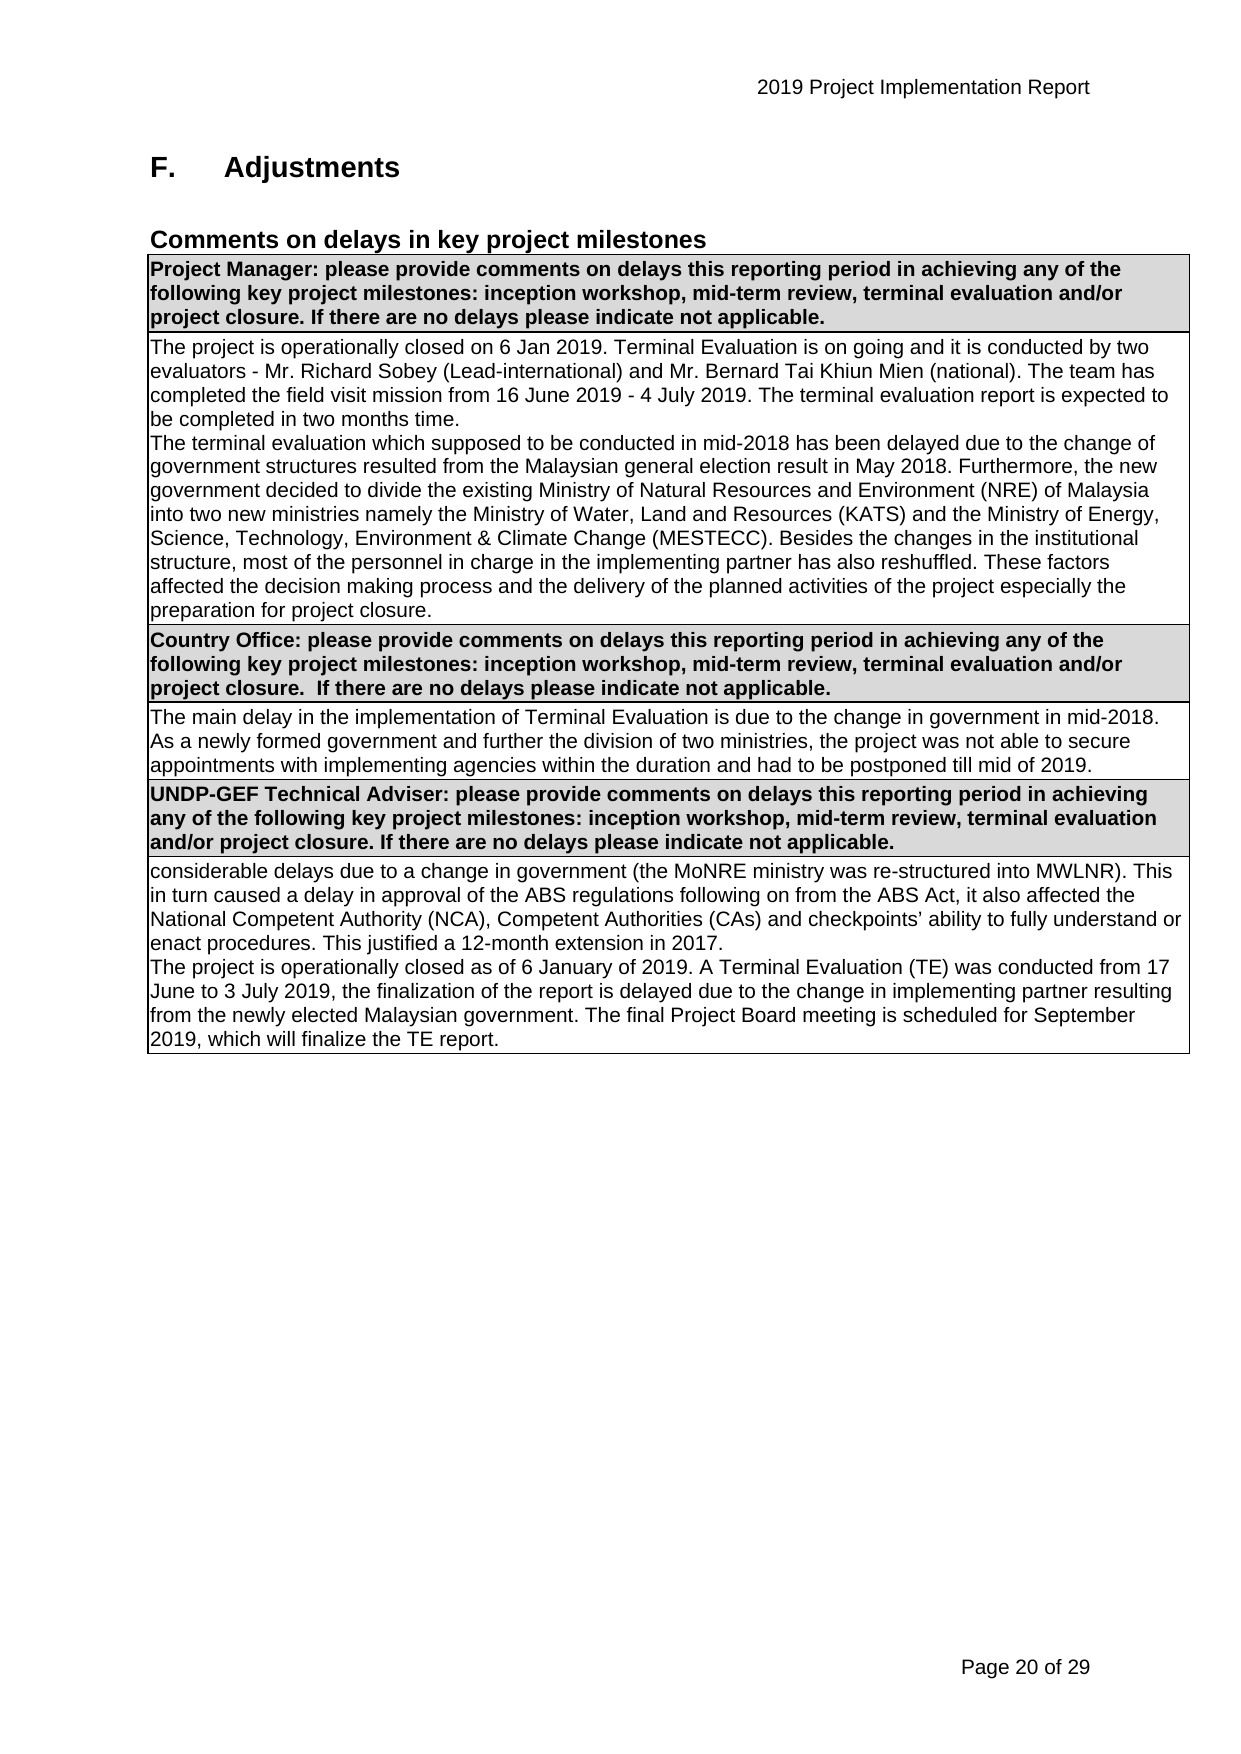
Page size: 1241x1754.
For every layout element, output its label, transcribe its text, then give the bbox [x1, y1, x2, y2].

text Comments on delays in key project milestones [150, 225, 1090, 254]
table_cell The main delay in the implementation of Terminal Evaluation is due to the change in government in mid-2018. As a newly formed government and further the division of two ministries, the project was not able to secure appointments with implementing agencies within the duration and had to be postponed till mid of 2019. [149, 703, 1189, 779]
table_header UNDP-GEF Technical Adviser: please provide comments on delays this reporting period in achieving any of the following key project milestones: inception workshop, mid-term review, terminal evaluation and/or project closure. If there are no delays please indicate not applicable. [149, 780, 1189, 856]
table_cell considerable delays due to a change in government (the MoNRE ministry was re-structured into MWLNR). This in turn caused a delay in approval of the ABS regulations following on from the ABS Act, it also affected the National Competent Authority (NCA), Competent Authorities (CAs) and checkpoints’ ability to fully understand or enact procedures. This justified a 12-month extension in 2017. The project is operationally closed as of 6 January of 2019. A Terminal Evaluation (TE) was conducted from 17 June to 3 July 2019, the finalization of the report is delayed due to the change in implementing partner resulting from the newly elected Malaysian government. The final Project Board meeting is scheduled for September 2019, which will finalize the TE report. [149, 857, 1189, 1053]
subtitle Adjustments [150, 150, 1090, 183]
table_header Project Manager: please provide comments on delays this reporting period in achieving any of the following key project milestones: inception workshop, mid-term review, terminal evaluation and/or project closure. If there are no delays please indicate not applicable. [149, 255, 1189, 331]
table_cell The project is operationally closed on 6 Jan 2019. Terminal Evaluation is on going and it is conducted by two evaluators - Mr. Richard Sobey (Lead-international) and Mr. Bernard Tai Khiun Mien (national). The team has completed the field visit mission from 16 June 2019 - 4 July 2019. The terminal evaluation report is expected to be completed in two months time. The terminal evaluation which supposed to be conducted in mid-2018 has been delayed due to the change of government structures resulted from the Malaysian general election result in May 2018. Furthermore, the new government decided to divide the existing Ministry of Natural Resources and Environment (NRE) of Malaysia into two new ministries namely the Ministry of Water, Land and Resources (KATS) and the Ministry of Energy, Science, Technology, Environment & Climate Change (MESTECC). Besides the changes in the institutional structure, most of the personnel in charge in the implementing partner has also reshuffled. These factors affected the decision making process and the delivery of the planned activities of the project especially the preparation for project closure. [149, 333, 1189, 624]
table_header Country Office: please provide comments on delays this reporting period in achieving any of the following key project milestones: inception workshop, mid-term review, terminal evaluation and/or project closure. If there are no delays please indicate not applicable. [149, 625, 1189, 701]
